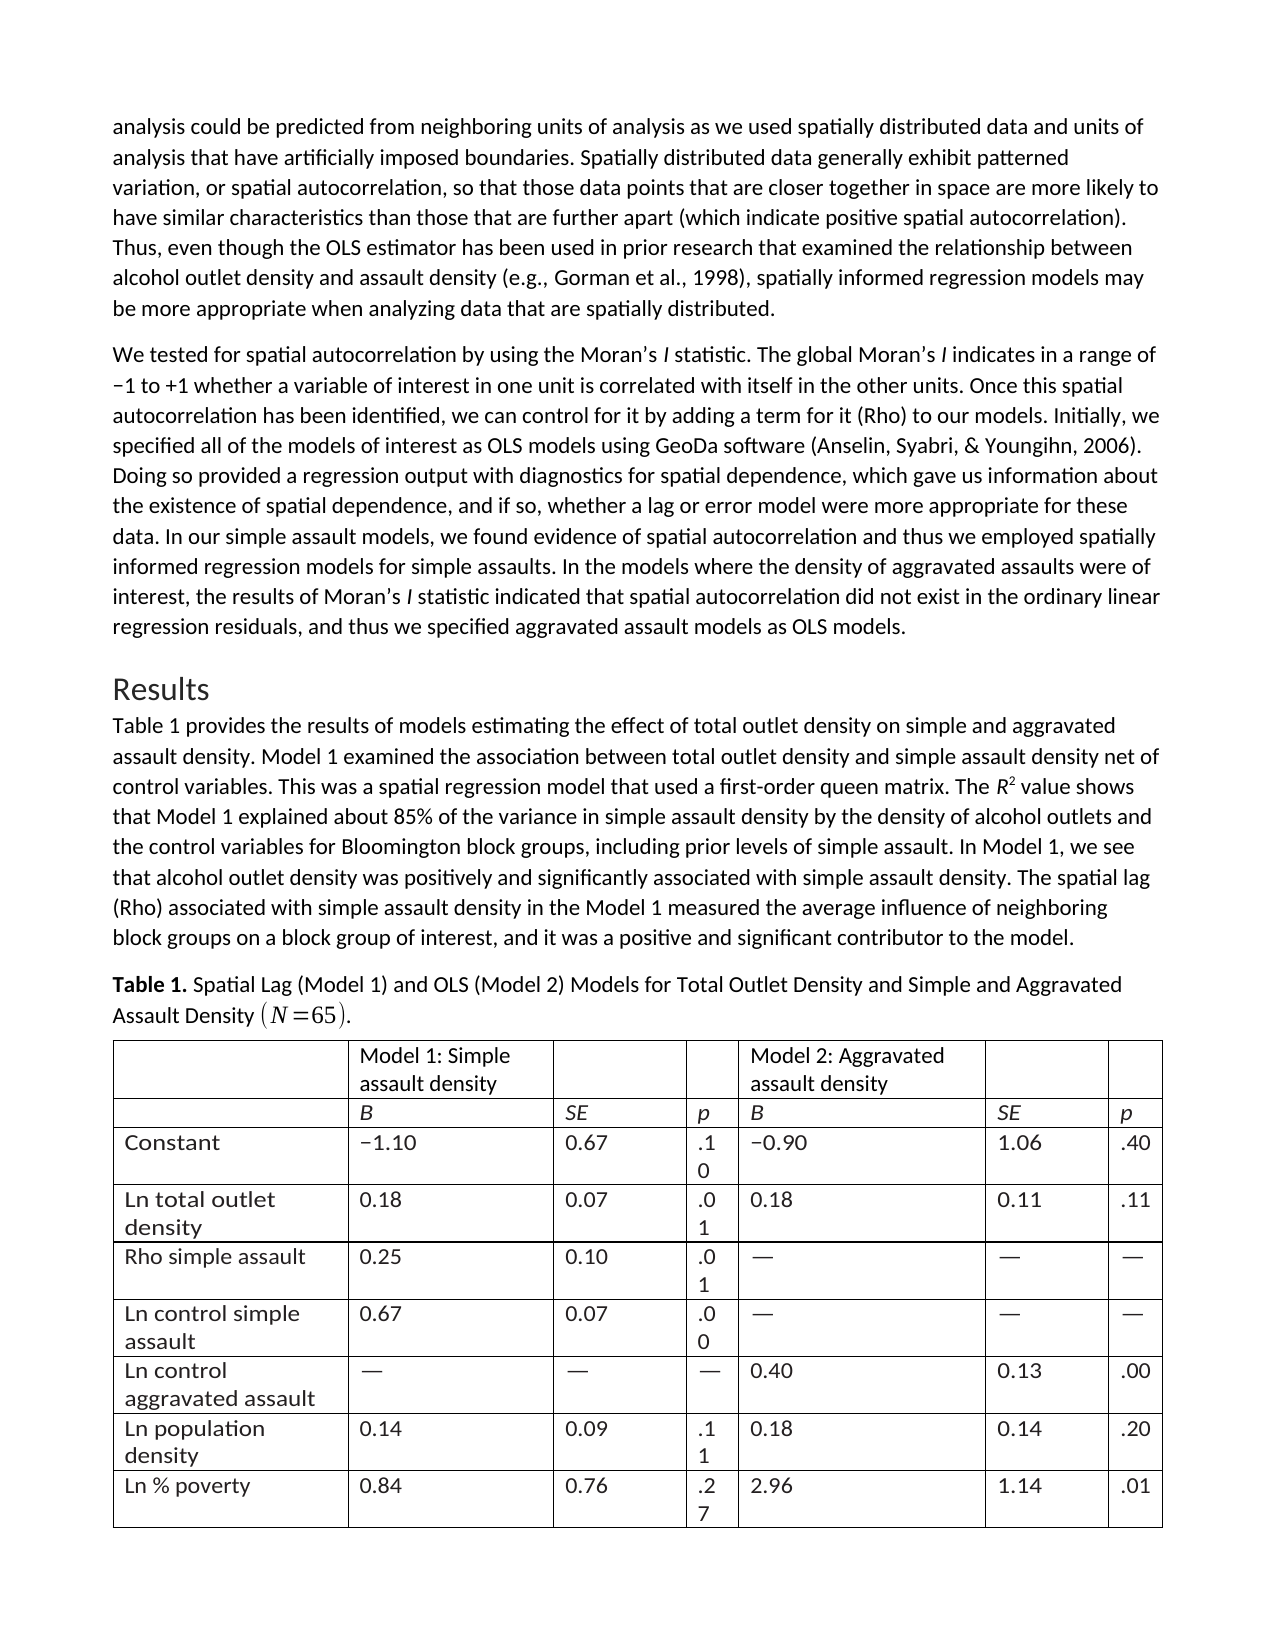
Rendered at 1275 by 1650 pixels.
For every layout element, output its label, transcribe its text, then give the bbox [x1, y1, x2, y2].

table_cell 0.14 [986, 1414, 1108, 1470]
text Table 1. Spatial Lag (Model 1) and OLS (Model 2) Models for Total Outlet Density and Simple and Aggravated Assault Density . [112, 970, 1162, 1030]
table_cell — [554, 1357, 686, 1413]
table_cell p [687, 1099, 738, 1127]
table_cell .20 [1109, 1414, 1162, 1470]
table_cell B [349, 1099, 553, 1127]
table_cell 0.18 [739, 1414, 985, 1470]
table_cell Ln control simple assault [114, 1300, 348, 1356]
table_cell .40 [1109, 1128, 1162, 1184]
table_cell Constant [114, 1128, 348, 1184]
table_cell .11 [687, 1414, 738, 1470]
table_cell −0.90 [739, 1128, 985, 1184]
table_cell — [739, 1300, 985, 1356]
table_cell SE [554, 1099, 686, 1127]
table_cell — [1109, 1243, 1162, 1298]
table_cell 2.96 [739, 1471, 985, 1527]
table_header [114, 1041, 348, 1097]
table_cell 0.11 [986, 1185, 1108, 1241]
table_cell 0.67 [554, 1128, 686, 1184]
table_cell — [349, 1357, 553, 1413]
table_cell .01 [687, 1243, 738, 1298]
table_cell — [687, 1357, 738, 1413]
table_header Model 1: Simple assault density [349, 1041, 553, 1097]
subtitle Results [112, 668, 1162, 708]
table_cell 1.14 [986, 1471, 1108, 1527]
table_cell 0.67 [349, 1300, 553, 1356]
table_cell 0.84 [349, 1471, 553, 1527]
table_cell — [1109, 1300, 1162, 1356]
table_cell Ln % poverty [114, 1471, 348, 1527]
table_cell p [1109, 1099, 1162, 1127]
table_cell — [986, 1300, 1108, 1356]
table_header [986, 1041, 1108, 1097]
table_header [554, 1041, 686, 1097]
table_cell 1.06 [986, 1128, 1108, 1184]
table_header Model 2: Aggravated assault density [739, 1041, 985, 1097]
table_cell 0.07 [554, 1300, 686, 1356]
table_cell — [739, 1243, 985, 1298]
table_cell .11 [1109, 1185, 1162, 1241]
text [112, 112, 1162, 322]
table_cell .00 [1109, 1357, 1162, 1413]
table_cell .10 [687, 1128, 738, 1184]
table_cell 0.40 [739, 1357, 985, 1413]
table_cell Rho simple assault [114, 1243, 348, 1298]
table_cell [114, 1099, 348, 1127]
table_cell .27 [687, 1471, 738, 1527]
table_cell −1.10 [349, 1128, 553, 1184]
table_cell 0.09 [554, 1414, 686, 1470]
table_cell 0.76 [554, 1471, 686, 1527]
table_cell SE [986, 1099, 1108, 1127]
table_cell 0.14 [349, 1414, 553, 1470]
table_cell — [986, 1243, 1108, 1298]
table_cell Ln population density [114, 1414, 348, 1470]
table_cell 0.18 [349, 1185, 553, 1241]
table_header [1109, 1041, 1162, 1097]
table_cell .01 [687, 1185, 738, 1241]
table_cell Ln total outlet density [114, 1185, 348, 1241]
table_cell 0.25 [349, 1243, 553, 1298]
text We tested for spatial autocorrelation by using the Moran’s I statistic. The global Moran’s I indicates in a range of −1 to +1 whether a variable of interest in one unit is correlated with itself in the other units. Once this spatial autocorrelation has been identified, we can control for it by adding a term for it (Rho) to our models. Initially, we specified all of the models of interest as OLS models using GeoDa software (Anselin, Syabri, & Youngihn, 2006). Doing so provided a regression output with diagnostics for spatial dependence, which gave us information about the existence of spatial dependence, and if so, whether a lag or error model were more appropriate for these data. In our simple assault models, we found evidence of spatial autocorrelation and thus we employed spatially informed regression models for simple assaults. In the models where the density of aggravated assaults were of interest, the results of Moran’s I statistic indicated that spatial autocorrelation did not exist in the ordinary linear regression residuals, and thus we specified aggravated assault models as OLS models. [112, 341, 1162, 641]
table_header [687, 1041, 738, 1097]
table_cell B [739, 1099, 985, 1127]
table_cell .00 [687, 1300, 738, 1356]
table_cell 0.07 [554, 1185, 686, 1241]
table_cell 0.13 [986, 1357, 1108, 1413]
table_cell Ln control aggravated assault [114, 1357, 348, 1413]
table_cell 0.10 [554, 1243, 686, 1298]
text Table 1 provides the results of models estimating the effect of total outlet density on simple and aggravated assault density. Model 1 examined the association between total outlet density and simple assault density net of control variables. This was a spatial regression model that used a first-order queen matrix. The R2 value shows that Model 1 explained about 85% of the variance in simple assault density by the density of alcohol outlets and the control variables for Bloomington block groups, including prior levels of simple assault. In Model 1, we see that alcohol outlet density was positively and significantly associated with simple assault density. The spatial lag (Rho) associated with simple assault density in the Model 1 measured the average influence of neighboring block groups on a block group of interest, and it was a positive and significant contributor to the model. [112, 712, 1162, 951]
table_cell 0.18 [739, 1185, 985, 1241]
table_cell .01 [1109, 1471, 1162, 1527]
